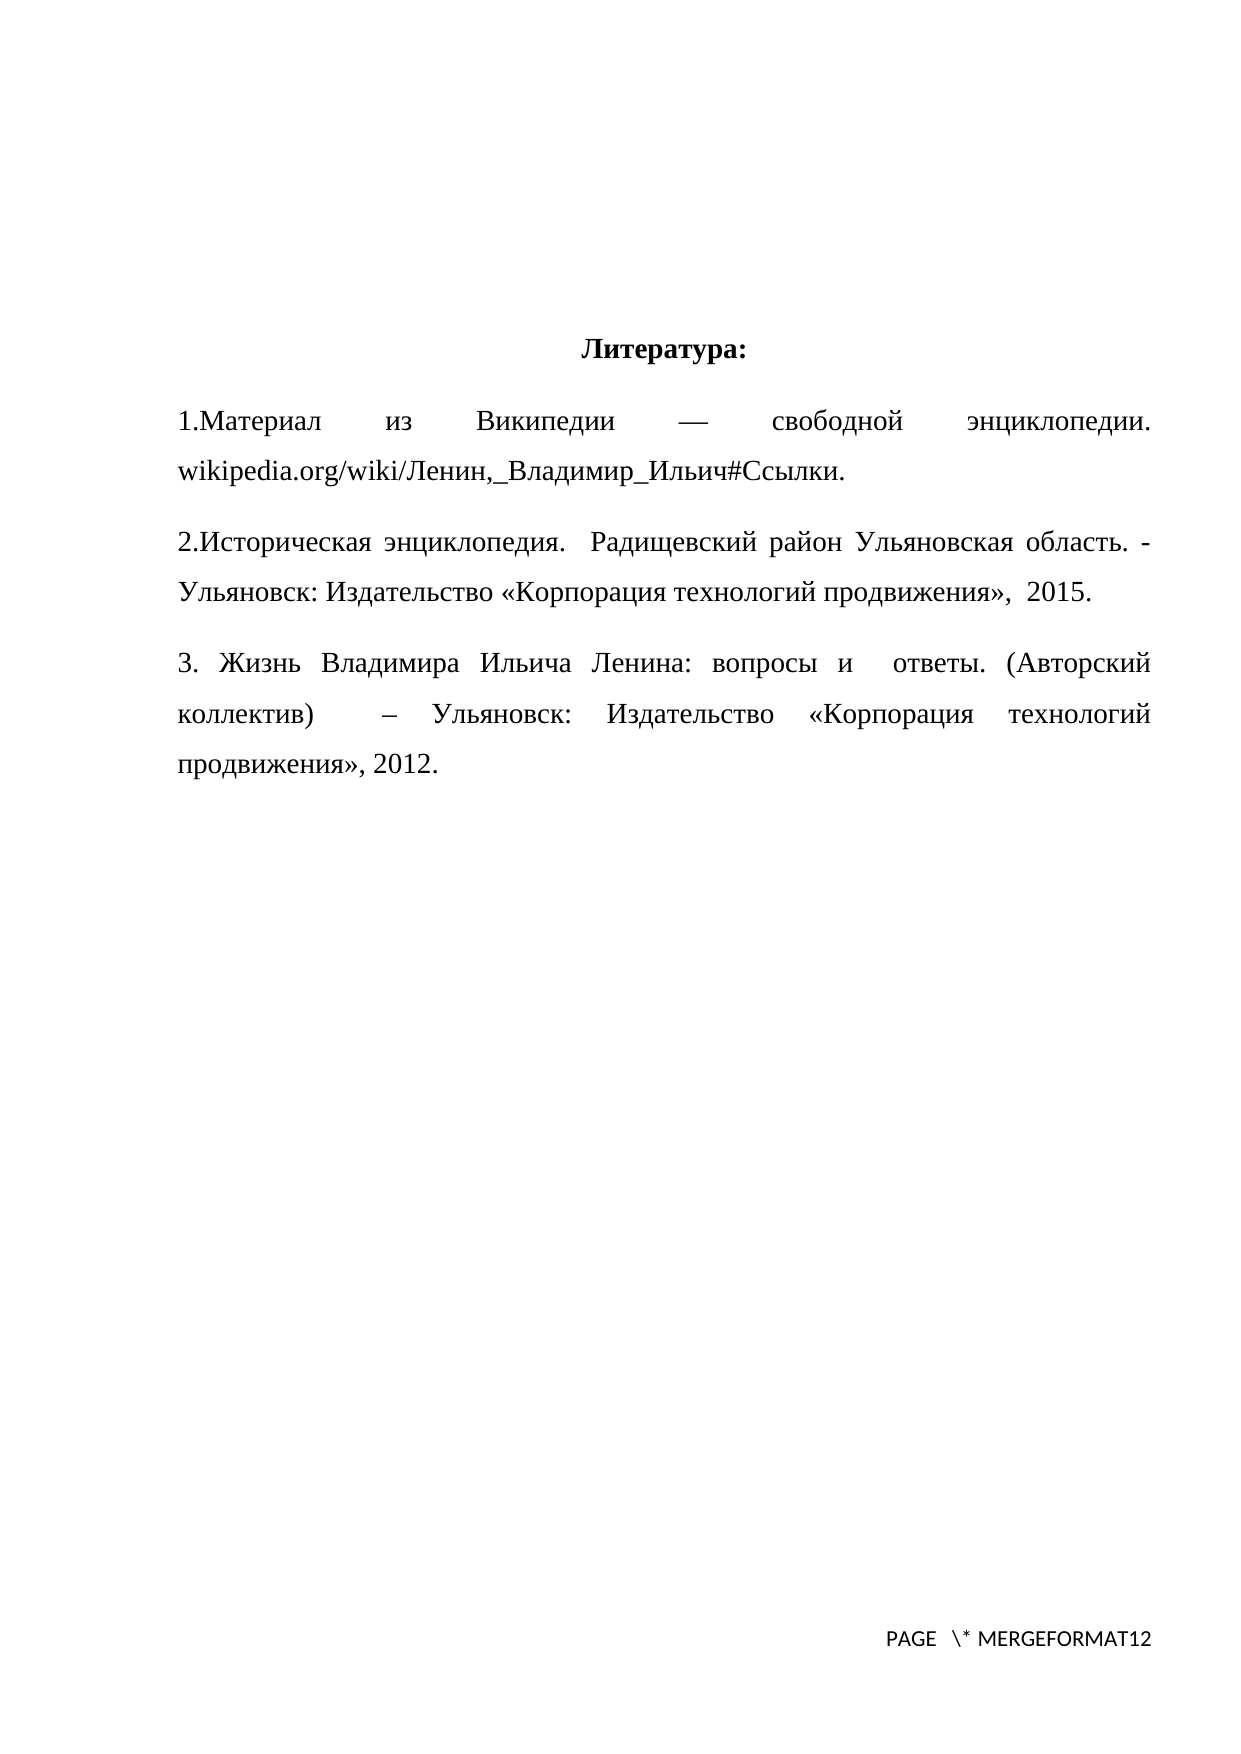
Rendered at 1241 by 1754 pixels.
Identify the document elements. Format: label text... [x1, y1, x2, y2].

text 1.Материал из Википедии — свободной энциклопедии. wikipedia.org/wiki/Ленин,_Владимир_Ильич#Ссылки. [177, 403, 1152, 487]
text 3. Жизнь Владимира Ильича Ленина: вопросы и ответы. (Авторский коллектив) – Ульяновск: Издательство «Корпорация технологий продвижения», 2012. [177, 646, 1152, 780]
text 2.Историческая энциклопедия. Радищевский район Ульяновская область. - Ульяновск: Издательство «Корпорация технологий продвижения», 2015. [177, 524, 1152, 608]
text Литература: [177, 332, 1152, 365]
